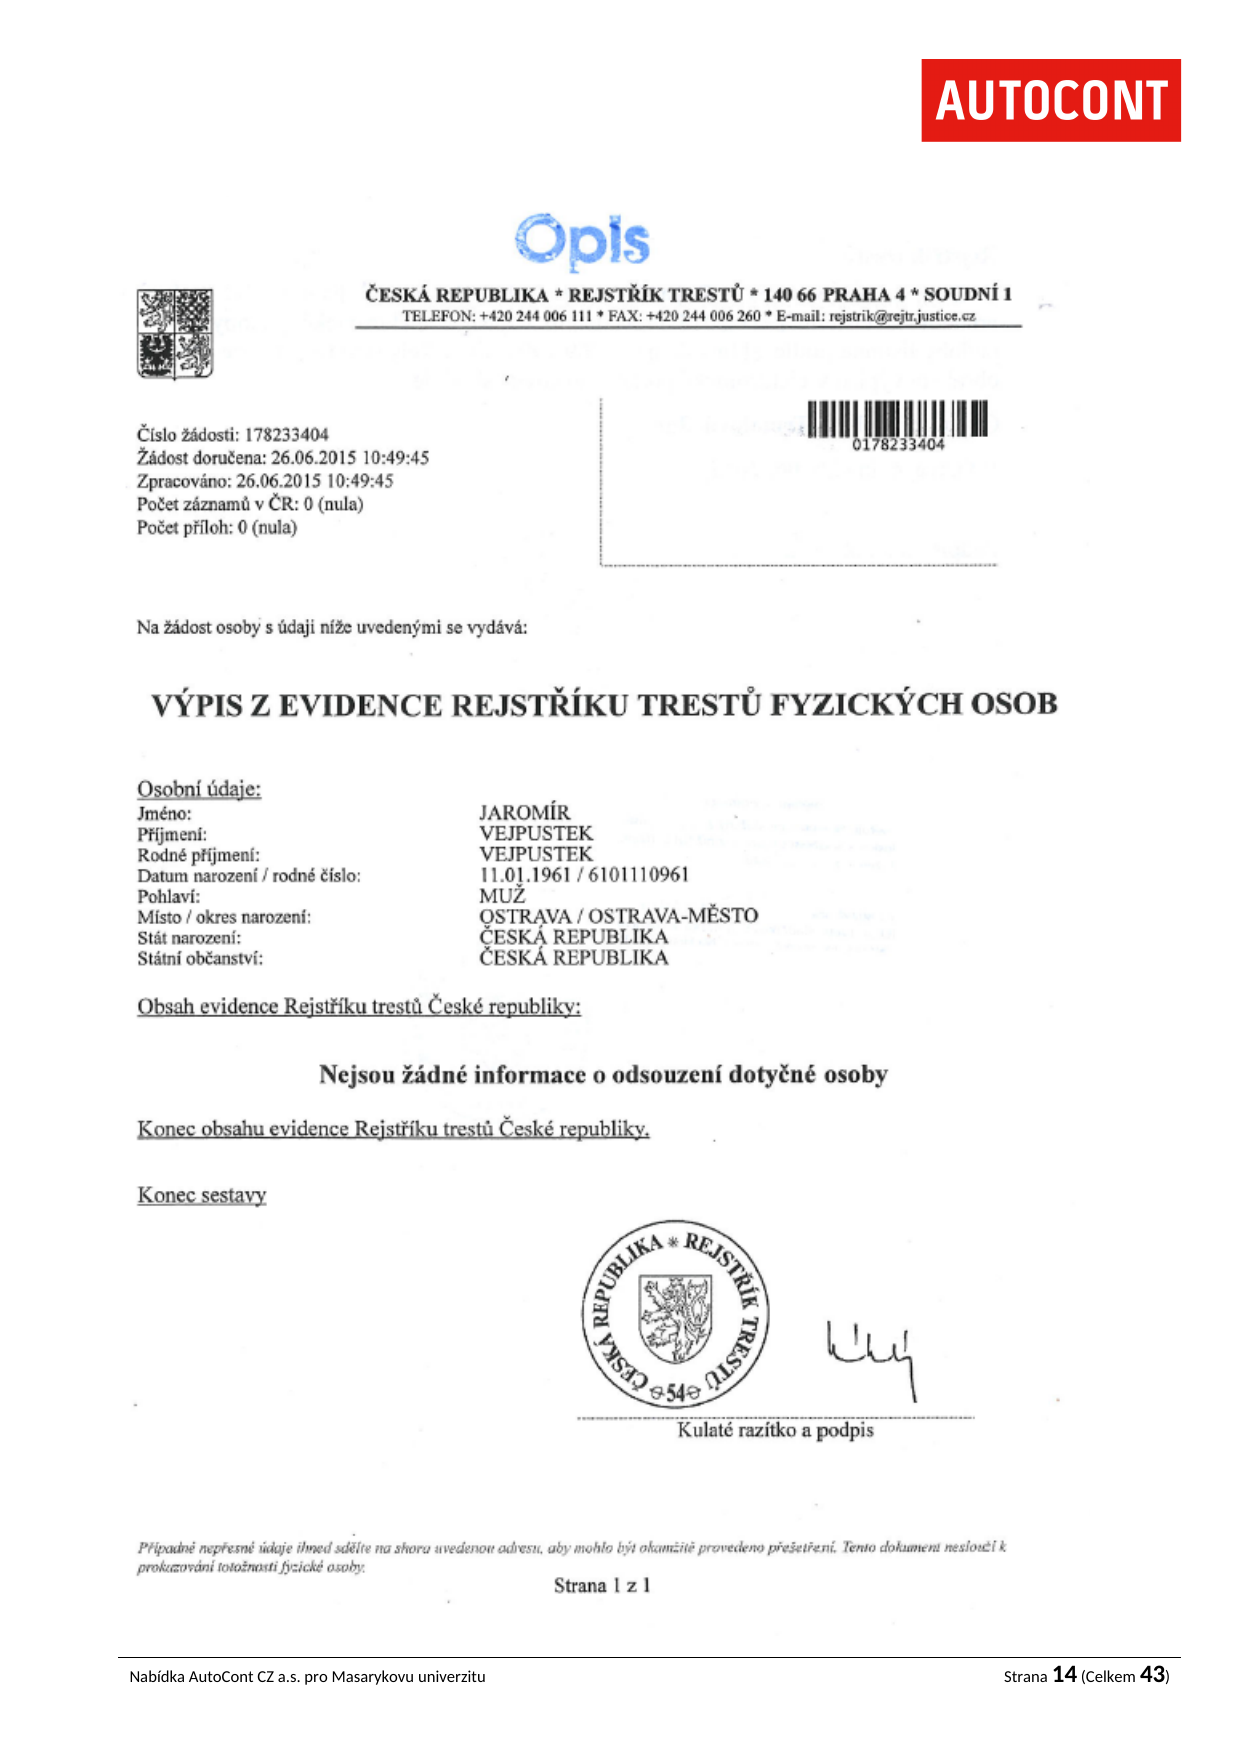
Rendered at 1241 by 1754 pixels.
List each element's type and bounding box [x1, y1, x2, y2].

picture [921, 59, 1182, 142]
